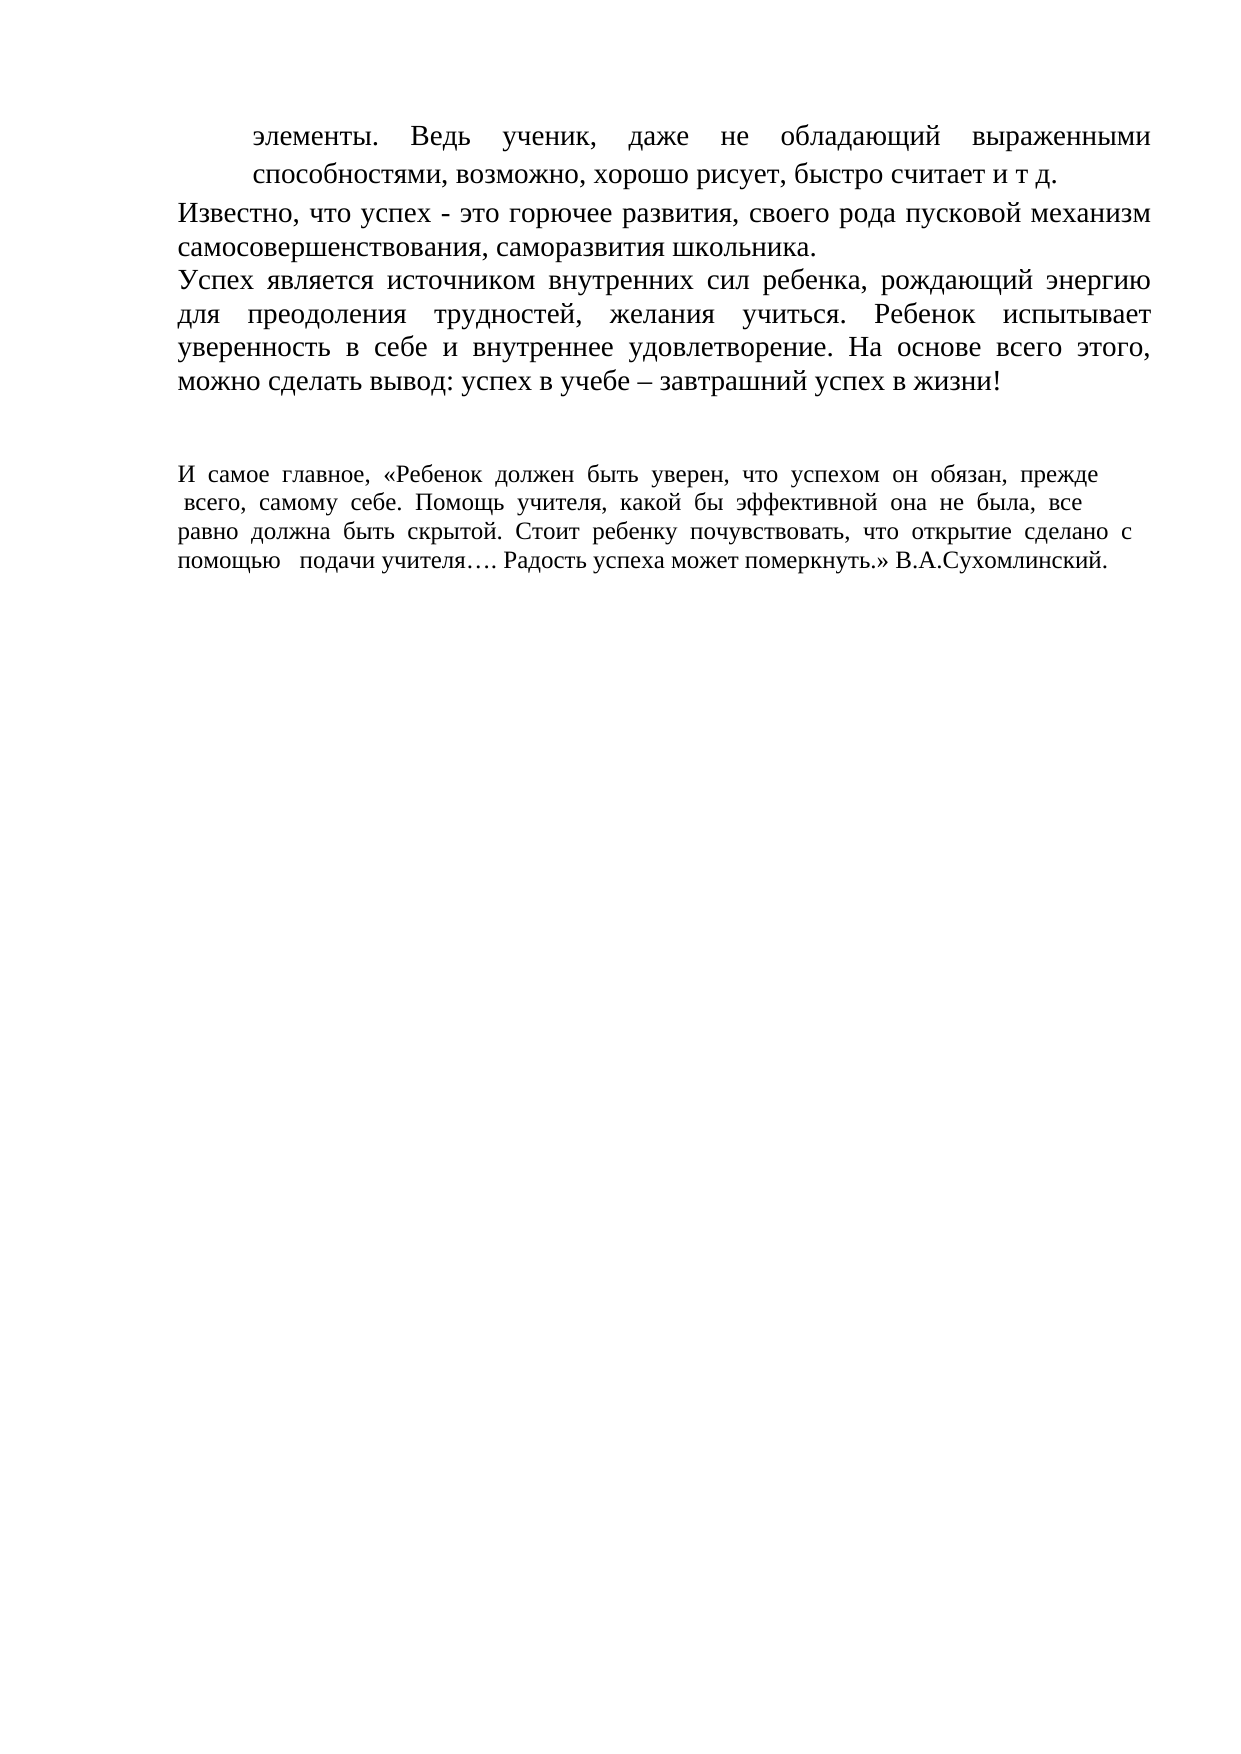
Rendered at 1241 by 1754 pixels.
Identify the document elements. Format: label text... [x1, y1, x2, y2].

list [215, 118, 1152, 190]
text И самое главное, «Ребенок должен быть уверен, что успехом он обязан, прежде [177, 459, 1152, 487]
text всего, самому себе. Помощь учителя, какой бы эффективной она не была, все равно должна быть скрытой. Стоит ребенку почувствовать, что открытие сделано с помощью подачи учителя…. Радость успеха может померкнуть.» В.А.Сухомлинский. [177, 487, 1152, 574]
text Известно, что успех - это горючее развития, своего рода пусковой механизм самосовершенствования, саморазвития школьника. [177, 195, 1152, 262]
text Успех является источником внутренних сил ребенка, рождающий энергию для преодоления трудностей, желания учиться. Ребенок испытывает уверенность в себе и внутреннее удовлетворение. На основе всего этого, можно сделать вывод: успех в учебе – завтрашний успех в жизни! [177, 262, 1152, 396]
